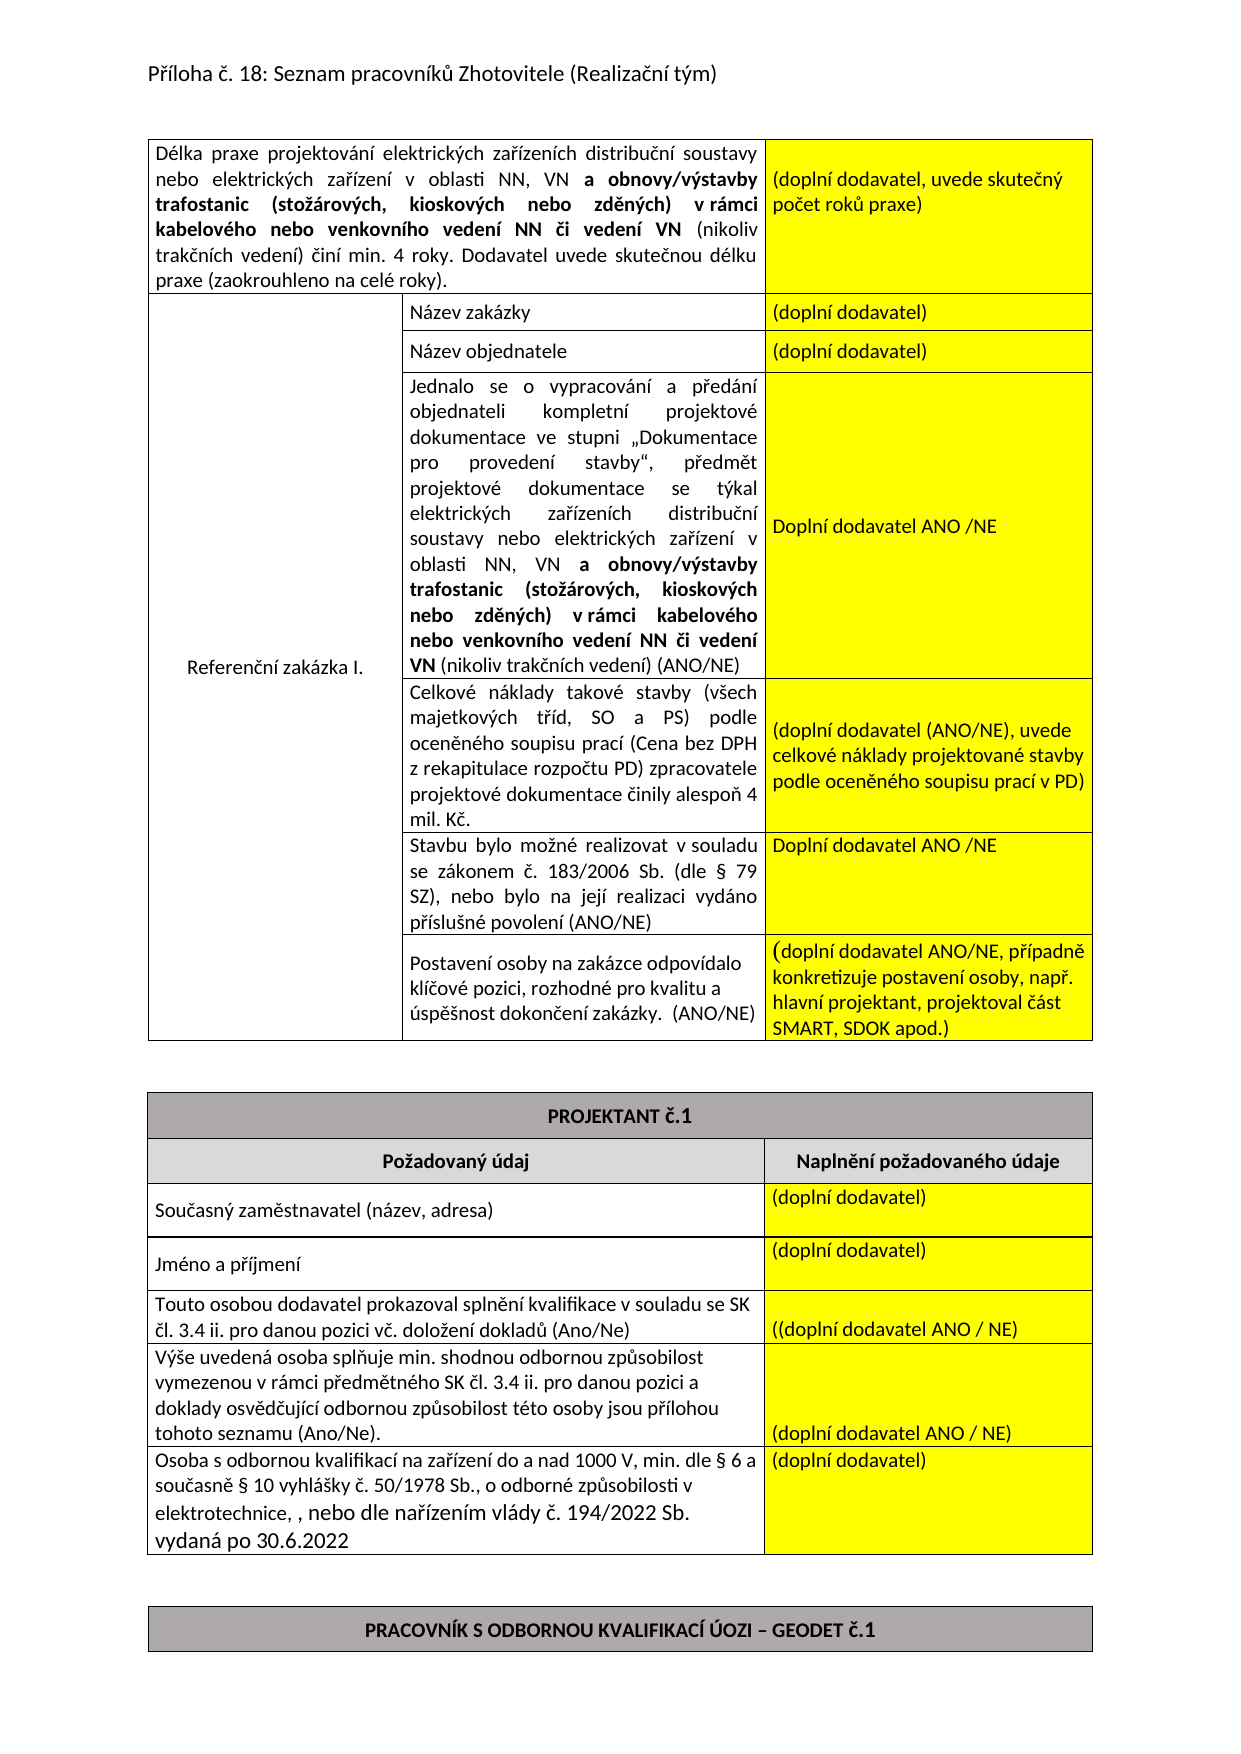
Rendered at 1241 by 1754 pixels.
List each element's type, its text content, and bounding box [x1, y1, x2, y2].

table_cell (doplní dodavatel) [765, 1447, 1092, 1554]
table_cell Touto osobou dodavatel prokazoval splnění kvalifikace v souladu se SK čl. 3.4 ii. pro danou pozici vč. doložení dokladů (Ano/Ne) [148, 1291, 764, 1343]
table_cell Požadovaný údaj [148, 1139, 764, 1183]
table_cell (doplní dodavatel) [766, 294, 1092, 330]
table_cell Název zakázky [403, 294, 765, 330]
table_cell (doplní dodavatel ANO / NE) [765, 1344, 1092, 1446]
table_cell Současný zaměstnavatel (název, adresa) [148, 1184, 764, 1236]
table_cell (doplní dodavatel) [765, 1184, 1092, 1236]
table_cell Doplní dodavatel ANO /NE [766, 833, 1092, 934]
table_cell ((doplní dodavatel ANO / NE) [765, 1291, 1092, 1343]
table_cell Celkové náklady takové stavby (všech majetkových tříd, SO a PS) podle oceněného soupisu prací (Cena bez DPH z rekapitulace rozpočtu PD) zpracovatele projektové dokumentace činily alespoň 4 mil. Kč. [403, 679, 765, 832]
table_cell Jednalo se o vypracování a předání objednateli kompletní projektové dokumentace ve stupni „Dokumentace pro provedení stavby“, předmět projektové dokumentace se týkal elektrických zařízeních distribuční soustavy nebo elektrických zařízení v oblasti NN, VN a obnovy/výstavby trafostanic (stožárových, kioskových nebo zděných) v rámci kabelového nebo venkovního vedení NN či vedení VN (nikoliv trakčních vedení) (ANO/NE) [403, 373, 765, 678]
table_cell (doplní dodavatel ANO/NE, případně konkretizuje postavení osoby, např. hlavní projektant, projektoval část SMART, SDOK apod.) [766, 935, 1092, 1040]
table_cell Jméno a příjmení [148, 1238, 764, 1290]
table_cell (doplní dodavatel) [765, 1238, 1092, 1290]
table_cell (doplní dodavatel (ANO/NE), uvede celkové náklady projektované stavby podle oceněného soupisu prací v PD) [766, 679, 1092, 832]
table_cell Postavení osoby na zakázce odpovídalo klíčové pozici, rozhodné pro kvalitu a úspěšnost dokončení zakázky. (ANO/NE) [403, 935, 765, 1040]
table_cell (doplní dodavatel) [766, 331, 1092, 372]
table_header Projektant č.1 [148, 1093, 1092, 1138]
table_header Pracovník s odbornou kvalifikací ÚOZI – GEODET č.1 [149, 1607, 1092, 1651]
table_cell Osoba s odbornou kvalifikací na zařízení do a nad 1000 V, min. dle § 6 a současně § 10 vyhlášky č. 50/1978 Sb., o odborné způsobilosti v elektrotechnice, , nebo dle nařízením vlády č. 194/2022 Sb. vydaná po 30.6.2022 [148, 1447, 764, 1554]
table_cell Naplnění požadovaného údaje [765, 1139, 1092, 1183]
table_cell Název objednatele [403, 331, 765, 372]
table_cell Stavbu bylo možné realizovat v souladu se zákonem č. 183/2006 Sb. (dle § 79 SZ), nebo bylo na její realizaci vydáno příslušné povolení (ANO/NE) [403, 833, 765, 934]
table_cell Referenční zakázka I. [149, 294, 402, 1040]
table_cell Doplní dodavatel ANO /NE [766, 373, 1092, 678]
table_cell Délka praxe projektování elektrických zařízeních distribuční soustavy nebo elektrických zařízení v oblasti NN, VN a obnovy/výstavby trafostanic (stožárových, kioskových nebo zděných) v rámci kabelového nebo venkovního vedení NN či vedení VN (nikoliv trakčních vedení) činí min. 4 roky. Dodavatel uvede skutečnou délku praxe (zaokrouhleno na celé roky). [149, 140, 765, 293]
table_cell (doplní dodavatel, uvede skutečný počet roků praxe) [766, 140, 1092, 293]
